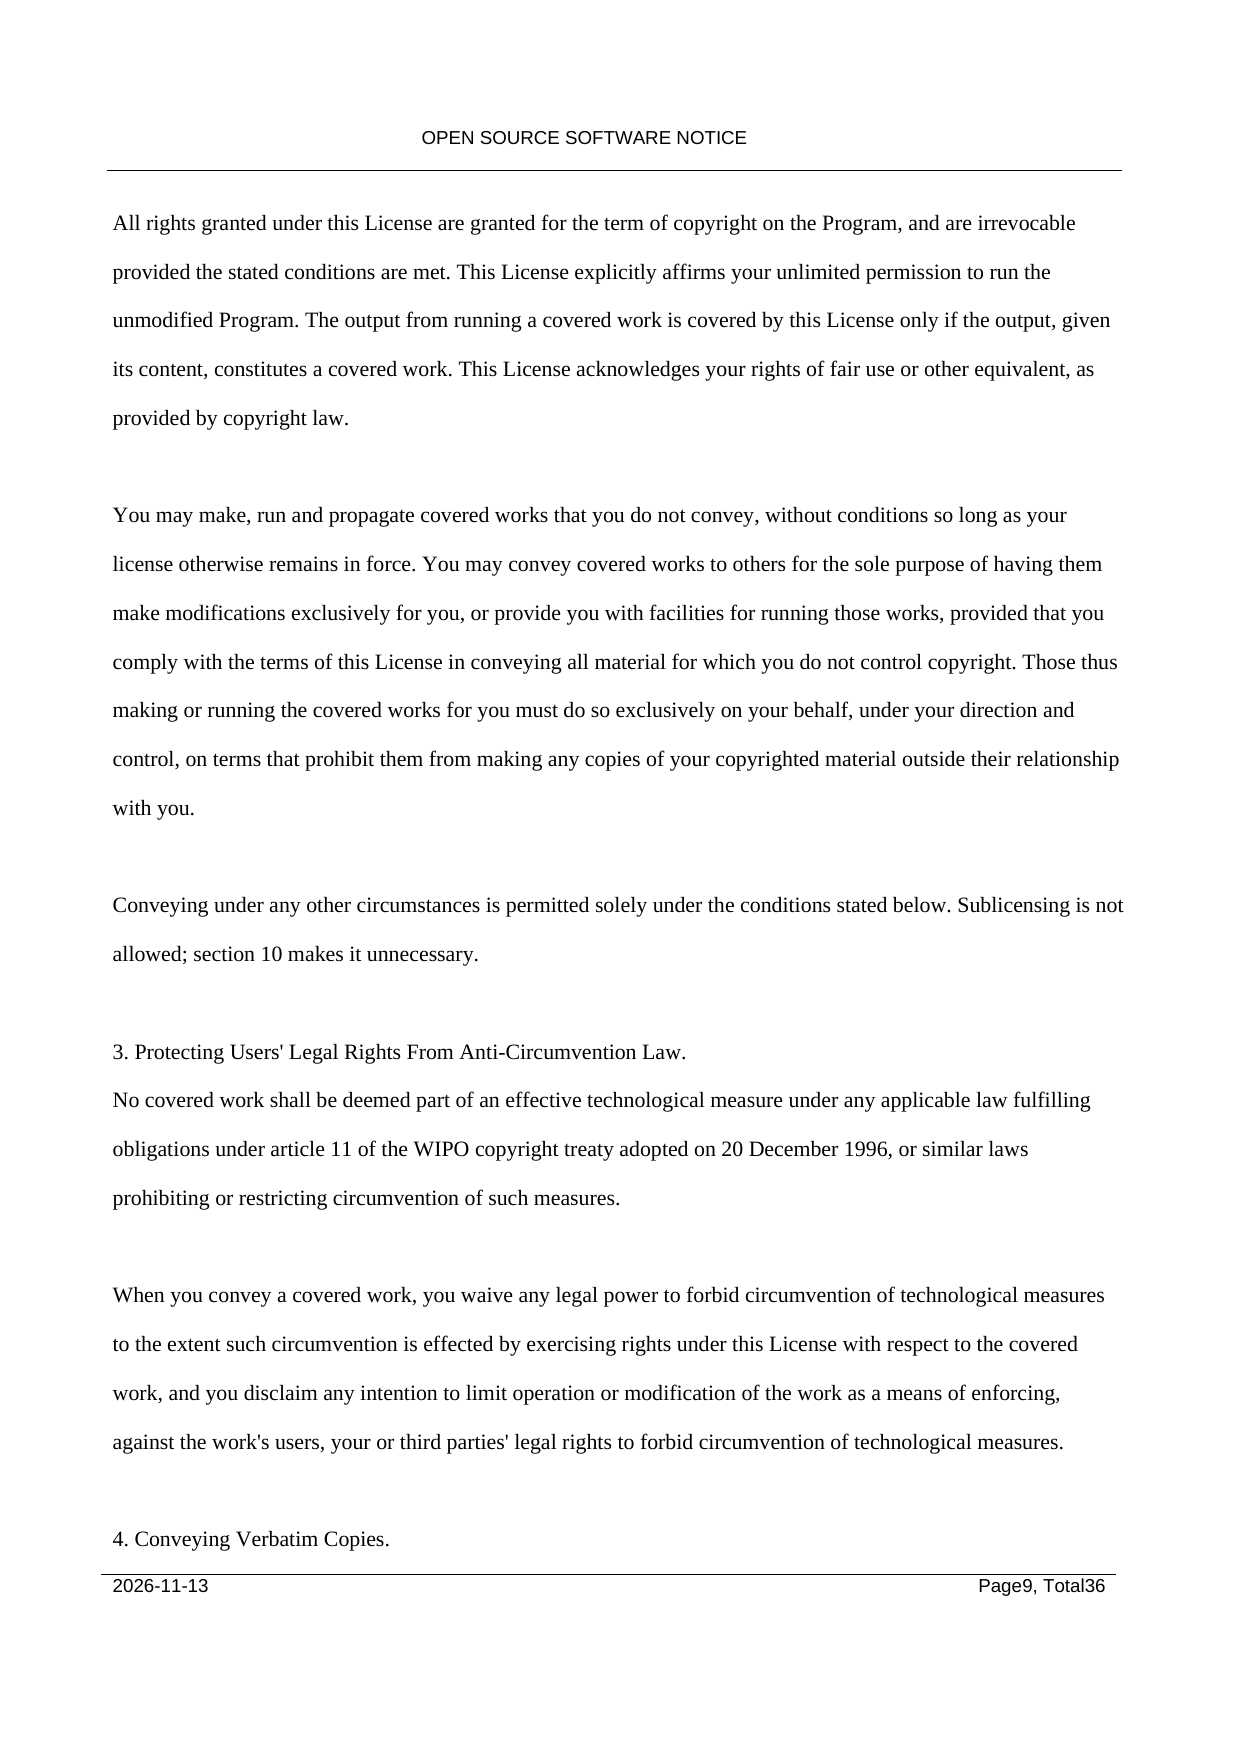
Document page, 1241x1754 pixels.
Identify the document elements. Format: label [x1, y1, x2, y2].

text [112, 206, 1128, 1555]
